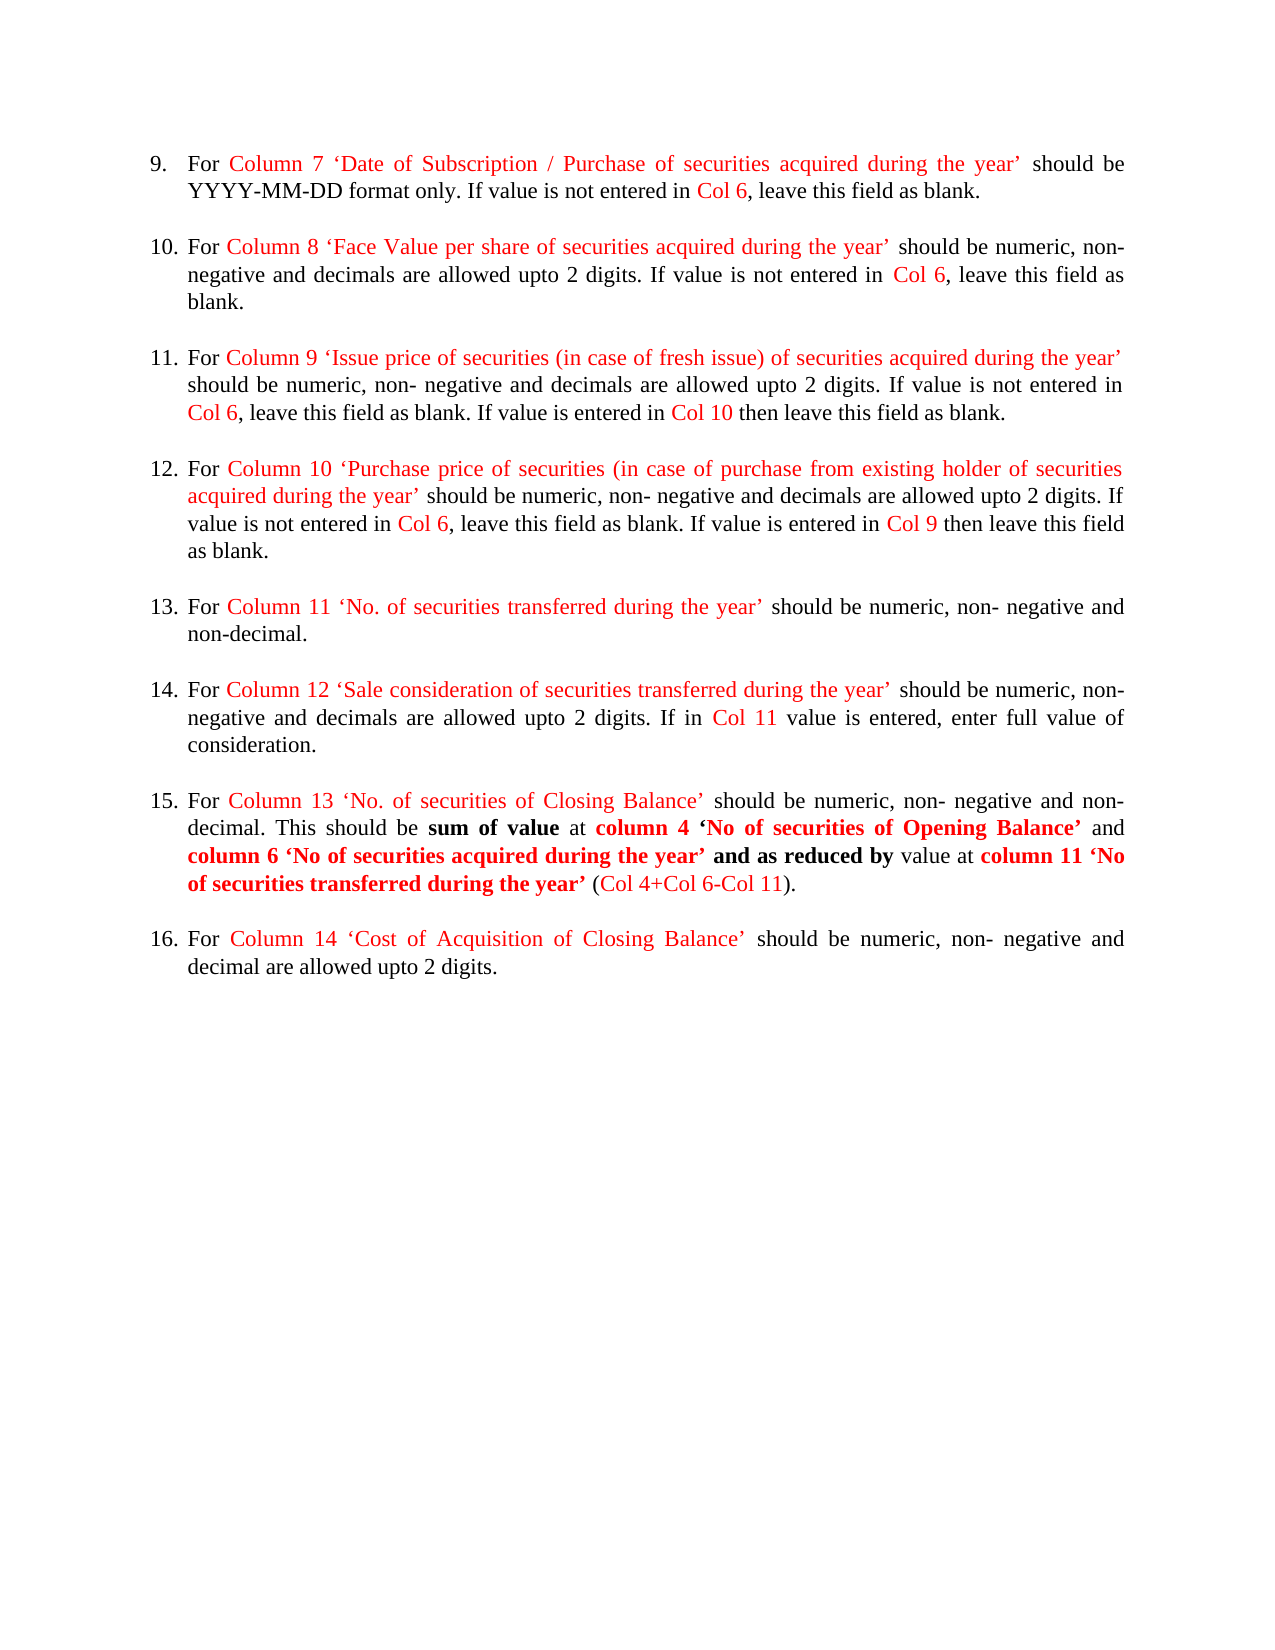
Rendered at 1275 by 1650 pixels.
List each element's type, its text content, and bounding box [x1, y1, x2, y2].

list For Column 14 ‘Cost of Acquisition of Closing Balance’ should be numeric, non- negative and decimal are allowed upto 2 digits. [150, 925, 1125, 979]
list For Column 9 ‘Issue price of securities (in case of fresh issue) of securities acquired during the year’ should be numeric, non- negative and decimals are allowed upto 2 digits. If value is not entered in Col 6, leave this field as blank. If value is entered in Col 10 then leave this field as blank. [150, 344, 1125, 425]
list For Column 11 ‘No. of securities transferred during the year’ should be numeric, non- negative and non-decimal. [150, 593, 1125, 647]
list For Column 10 ‘Purchase price of securities (in case of purchase from existing holder of securities acquired during the year’ should be numeric, non- negative and decimals are allowed upto 2 digits. If value is not entered in Col 6, leave this field as blank. If value is entered in Col 9 then leave this field as blank. [150, 454, 1125, 564]
list For Column 8 ‘Face Value per share of securities acquired during the year’ should be numeric, non- negative and decimals are allowed upto 2 digits. If value is not entered in Col 6, leave this field as blank. [150, 233, 1125, 315]
list For Column 12 ‘Sale consideration of securities transferred during the year’ should be numeric, non- negative and decimals are allowed upto 2 digits. If in Col 11 value is entered, enter full value of consideration. [150, 676, 1125, 758]
list For Column 13 ‘No. of securities of Closing Balance’ should be numeric, non- negative and non-decimal. This should be sum of value at column 4 ‘No of securities of Opening Balance’ and column 6 ‘No of securities acquired during the year’ and as reduced by value at column 11 ‘No of securities transferred during the year’ (Col 4+Col 6-Col 11). [150, 787, 1125, 896]
list For Column 7 ‘Date of Subscription / Purchase of securities acquired during the year’ should be YYYY-MM-DD format only. If value is not entered in Col 6, leave this field as blank. [150, 150, 1125, 204]
